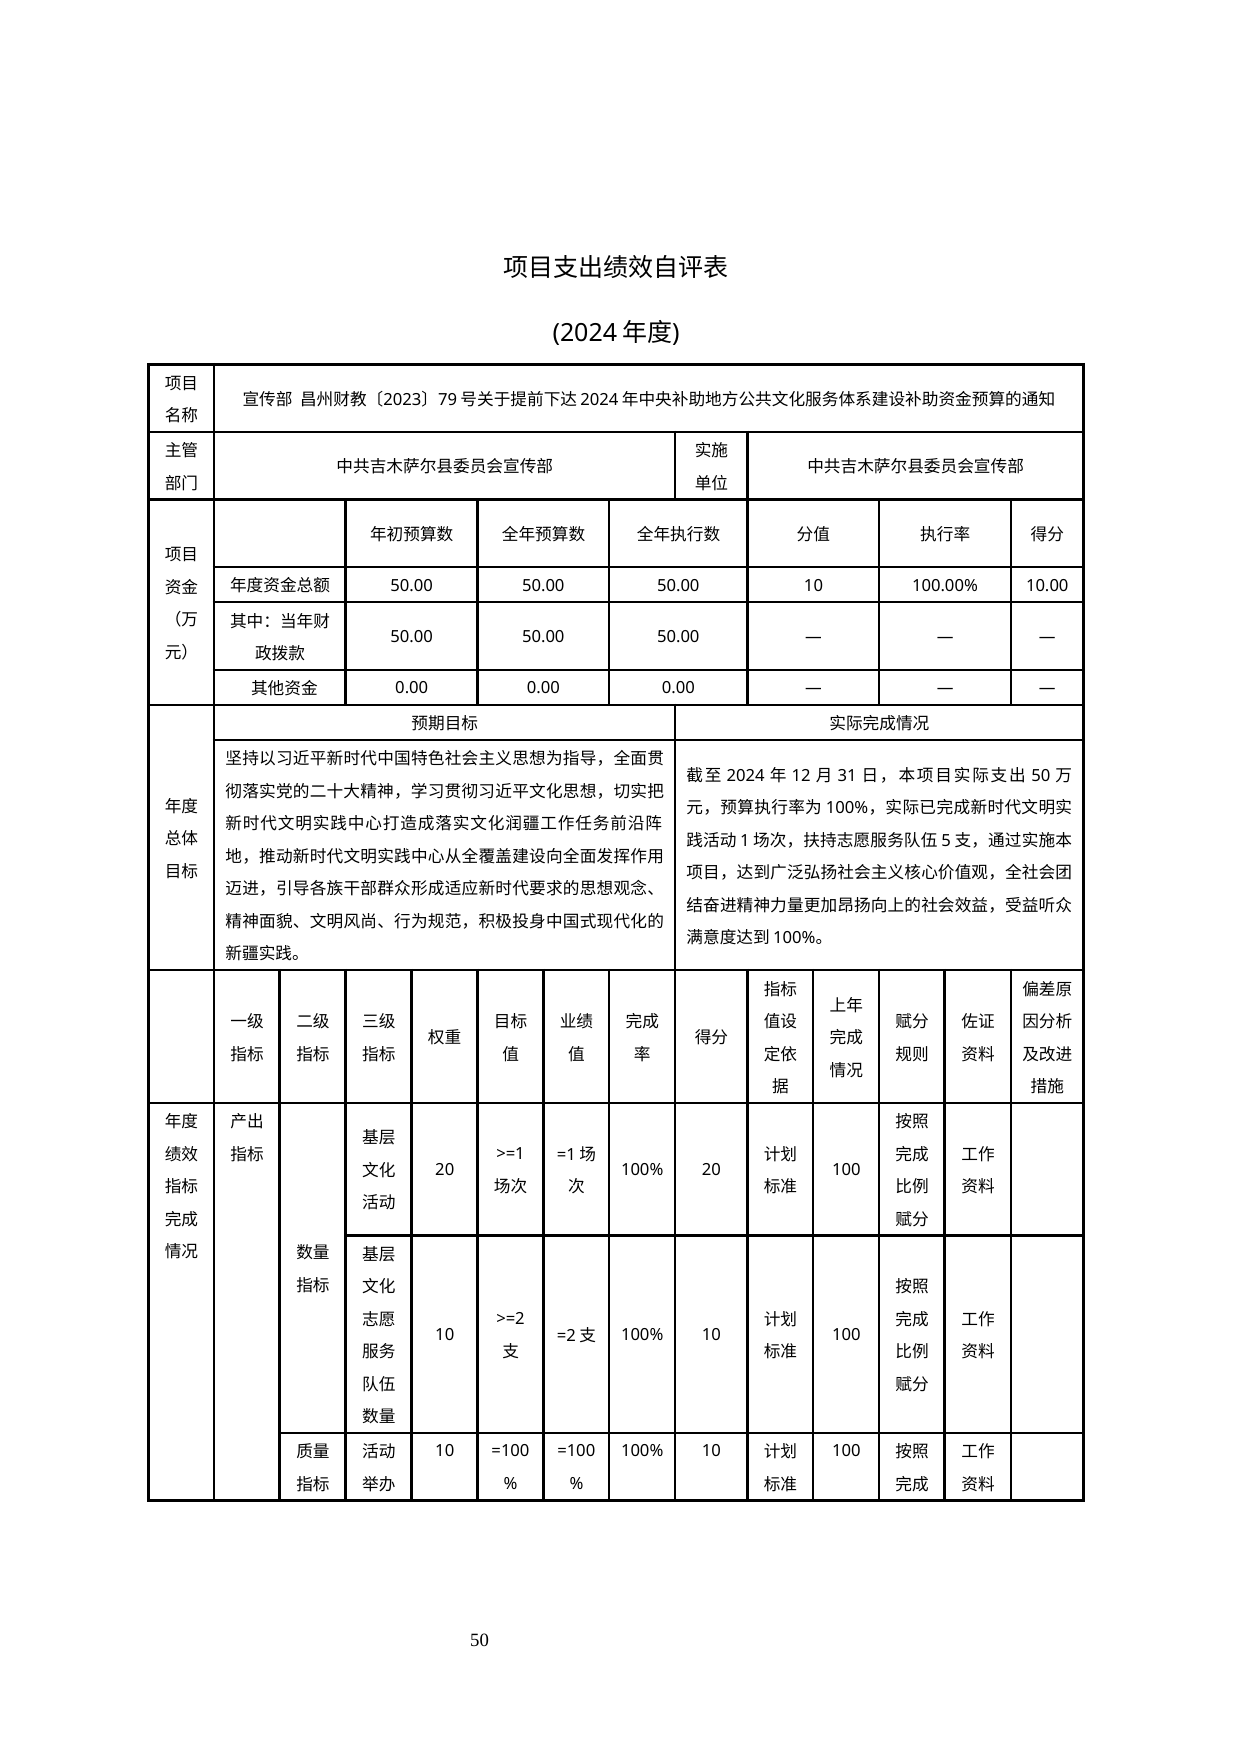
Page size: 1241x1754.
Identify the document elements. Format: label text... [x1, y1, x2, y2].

table_cell 完成率 [610, 971, 674, 1101]
table_cell — [1012, 671, 1082, 703]
table_cell 工作资料 [946, 1434, 1010, 1499]
table_cell 100% [610, 1104, 674, 1234]
table_cell 按照完成比例赋分 [880, 1237, 943, 1432]
table_cell 年度总体目标 [150, 706, 213, 969]
table_cell [1012, 1434, 1082, 1499]
table_cell 实施单位 [676, 433, 746, 498]
table_cell 计划标准 [749, 1434, 812, 1499]
table_cell 全年执行数 [610, 501, 746, 566]
table_cell =1场次 [545, 1104, 608, 1234]
table_cell 中共吉木萨尔县委员会宣传部 [215, 433, 674, 498]
table_cell 全年预算数 [479, 501, 608, 566]
table_cell 50.00 [347, 603, 476, 668]
table_cell 其中：当年财政拨款 [215, 603, 344, 668]
table_cell 10 [413, 1237, 476, 1432]
table_cell [1012, 1237, 1082, 1432]
table_cell 宣传部 昌州财教〔2023〕79号关于提前下达2024年中央补助地方公共文化服务体系建设补助资金预算的通知 [215, 366, 1082, 431]
table_cell =100% [545, 1434, 608, 1499]
table_cell 10 [676, 1434, 746, 1499]
table_cell =100% [479, 1434, 542, 1499]
table_cell 0.00 [347, 671, 476, 703]
table_cell 50.00 [479, 603, 608, 668]
table_cell [1012, 1104, 1082, 1234]
table_cell 得分 [1012, 501, 1082, 566]
table_cell 中共吉木萨尔县委员会宣传部 [749, 433, 1082, 498]
table_cell — [749, 671, 878, 703]
table_cell 按照完成比例赋分 [880, 1434, 943, 1499]
table_cell [215, 501, 344, 566]
table_cell 主管部门 [150, 433, 213, 498]
table_cell 预期目标 [215, 706, 674, 739]
table_cell 50.00 [479, 568, 608, 601]
table_cell 年度绩效指标完成情况 [150, 1104, 213, 1499]
table_cell 赋分规则 [880, 971, 943, 1101]
table_cell 实际完成情况 [676, 706, 1082, 739]
table_cell 100 [814, 1434, 878, 1499]
table_cell 计划标准 [749, 1237, 812, 1432]
table_cell 目标值 [479, 971, 542, 1101]
table_cell 三级指标 [347, 971, 410, 1101]
table_cell 10 [676, 1237, 746, 1432]
table_cell 指标值设定依据 [749, 971, 812, 1101]
table_cell 50.00 [610, 568, 746, 601]
table_cell 工作资料 [946, 1104, 1010, 1234]
table_cell 100% [610, 1237, 674, 1432]
table_cell — [880, 603, 1010, 668]
table_cell 业绩值 [545, 971, 608, 1101]
table_cell 坚持以习近平新时代中国特色社会主义思想为指导，全面贯彻落实党的二十大精神，学习贯彻习近平文化思想，切实把新时代文明实践中心打造成落实文化润疆工作任务前沿阵地，推动新时代文明实践中心从全覆盖建设向全面发挥作用迈进，引导各族干部群众形成适应新时代要求的思想观念、精神面貌、文明风尚、行为规范，积极投身中国式现代化的新疆实践。 [215, 741, 674, 969]
table_cell >=2支 [479, 1237, 542, 1432]
table_cell =2支 [545, 1237, 608, 1432]
table_header 项目支出绩效自评表 [148, 233, 1083, 298]
table_cell 质量指标 [281, 1434, 344, 1499]
table_cell 佐证资料 [946, 971, 1010, 1101]
table_cell 100% [610, 1434, 674, 1499]
table_cell 执行率 [880, 501, 1010, 566]
table_cell — [749, 603, 878, 668]
table_cell 项目资金（万元） [150, 501, 213, 703]
table_cell 20 [676, 1104, 746, 1234]
table_cell 10 [749, 568, 878, 601]
table_cell 10 [413, 1434, 476, 1499]
table_cell 分值 [749, 501, 878, 566]
table_cell 产出指标 [215, 1104, 278, 1499]
table_cell 基层文化志愿服务队伍数量 [347, 1237, 410, 1432]
table_cell — [880, 671, 1010, 703]
table_cell 项目名称 [150, 366, 213, 431]
table_cell 数量指标 [281, 1104, 344, 1432]
table_cell 偏差原因分析及改进措施 [1012, 971, 1082, 1101]
table_cell 0.00 [479, 671, 608, 703]
table_cell 截至2024年12月31日，本项目实际支出50万元，预算执行率为100%，实际已完成新时代文明实践活动1场次，扶持志愿服务队伍5支，通过实施本项目，达到广泛弘扬社会主义核心价值观，全社会团结奋进精神力量更加昂扬向上的社会效益，受益听众满意度达到100%。 [676, 741, 1082, 969]
table_cell 50.00 [610, 603, 746, 668]
table_cell (2024年度) [148, 298, 1083, 363]
table_cell — [1012, 603, 1082, 668]
table_cell 100 [814, 1104, 878, 1234]
table_cell 年初预算数 [347, 501, 476, 566]
table_cell [150, 971, 213, 1101]
table_cell 二级指标 [281, 971, 344, 1101]
table_cell 其他资金 [215, 671, 344, 703]
table_cell 基层文化活动 [347, 1104, 410, 1234]
table_cell 计划标准 [749, 1104, 812, 1234]
table_cell 按照完成比例赋分 [880, 1104, 943, 1234]
table_cell 0.00 [610, 671, 746, 703]
table_cell 上年完成情况 [814, 971, 878, 1101]
table_cell 活动举办成功率（%） [347, 1434, 410, 1499]
table_cell 得分 [676, 971, 746, 1101]
table_cell >=1场次 [479, 1104, 542, 1234]
table_cell 权重 [413, 971, 476, 1101]
table_cell 100.00% [880, 568, 1010, 601]
table_cell 50.00 [347, 568, 476, 601]
table_cell 一级指标 [215, 971, 278, 1101]
table_cell 10.00 [1012, 568, 1082, 601]
table_cell 工作资料 [946, 1237, 1010, 1432]
table_cell 年度资金总额 [215, 568, 344, 601]
table_cell 100 [814, 1237, 878, 1432]
table_cell 20 [413, 1104, 476, 1234]
